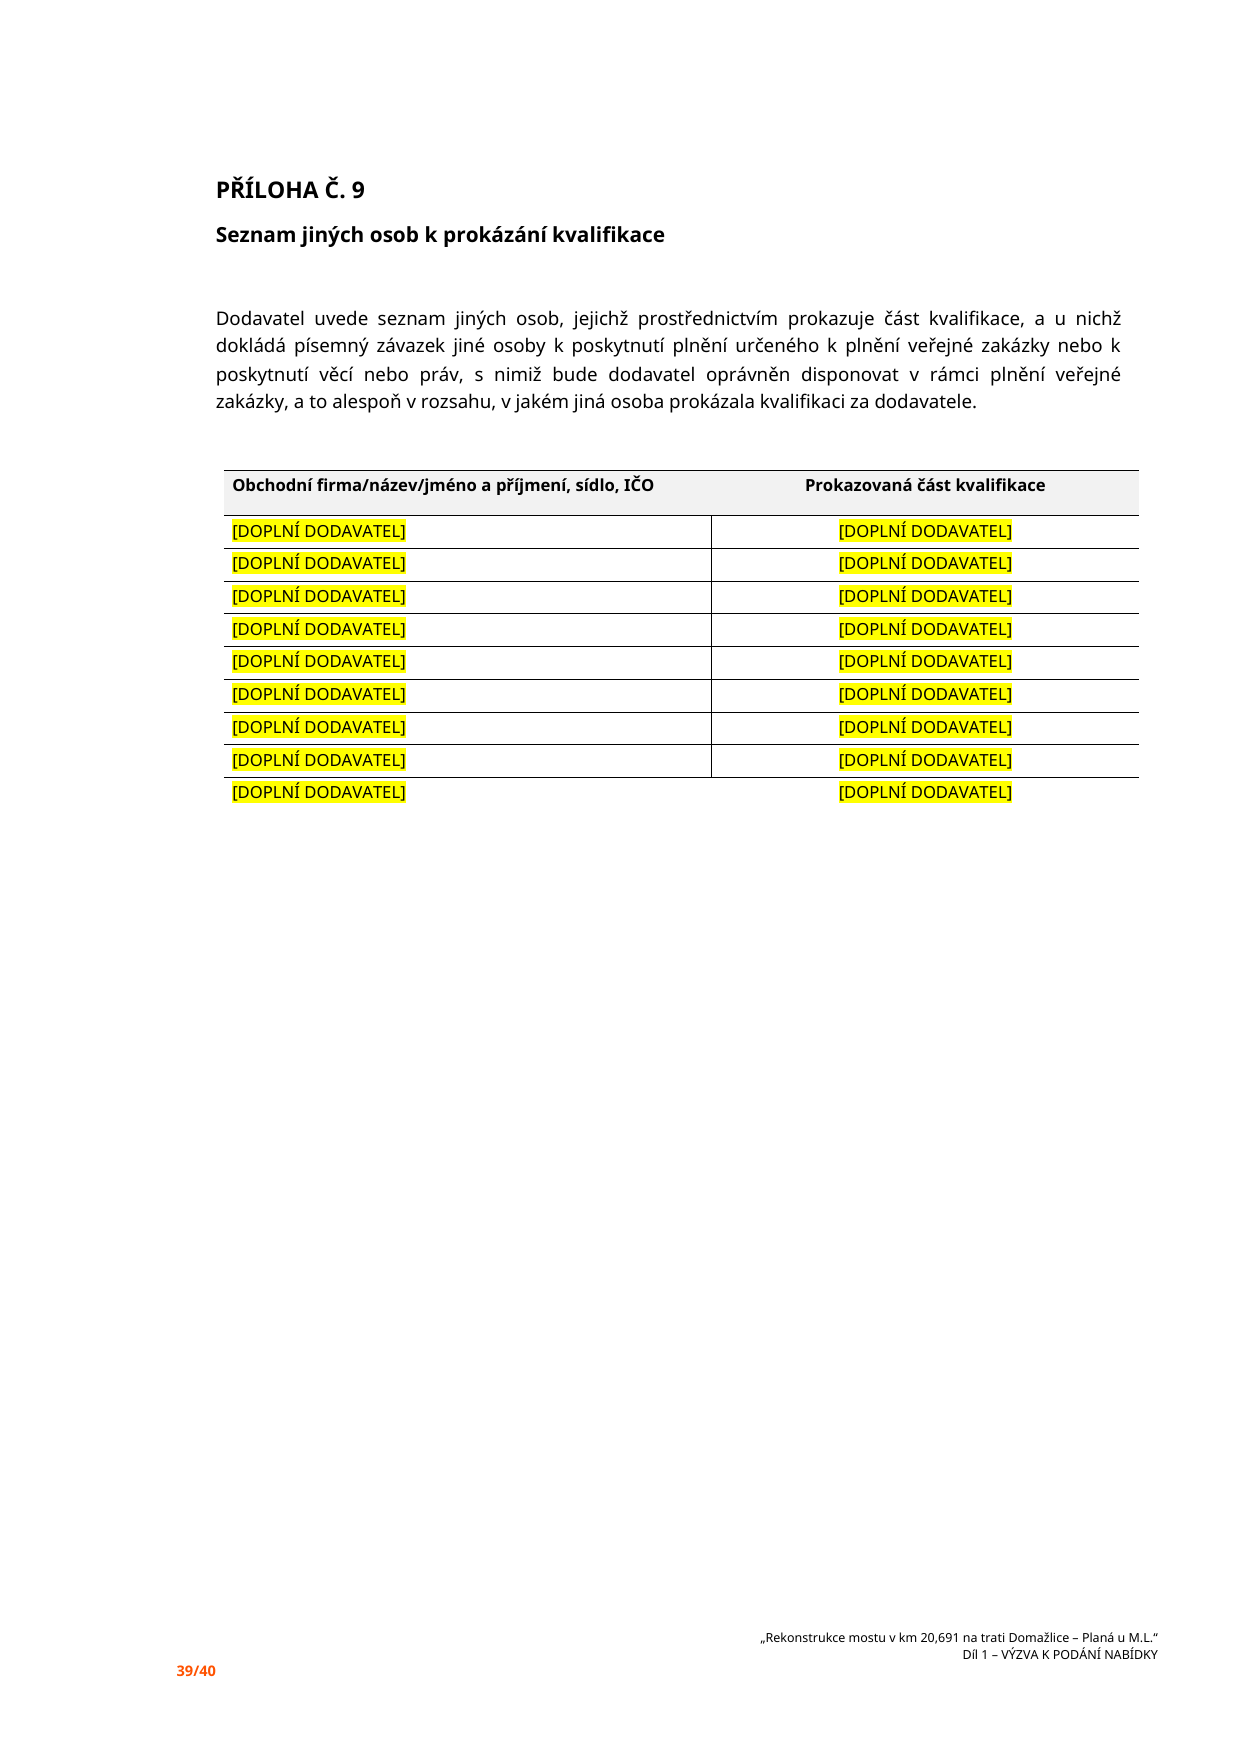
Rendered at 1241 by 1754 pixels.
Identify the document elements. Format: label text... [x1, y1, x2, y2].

table_cell [DOPLNÍ DODAVATEL] [224, 549, 711, 581]
table_header Prokazovaná část kvalifikace [711, 471, 1139, 515]
table_cell [DOPLNÍ DODAVATEL] [712, 713, 1139, 744]
table_cell [DOPLNÍ DODAVATEL] [224, 713, 711, 744]
text Seznam jiných osob k prokázání kvalifikace [216, 221, 1122, 249]
table_cell [DOPLNÍ DODAVATEL] [712, 614, 1139, 646]
table_cell [DOPLNÍ DODAVATEL] [224, 582, 711, 613]
table_cell [DOPLNÍ DODAVATEL] [712, 516, 1139, 548]
table_cell [DOPLNÍ DODAVATEL] [224, 647, 711, 679]
table_cell [DOPLNÍ DODAVATEL] [224, 778, 711, 809]
table_cell [DOPLNÍ DODAVATEL] [712, 745, 1139, 777]
text Příloha č. 9 [216, 174, 1122, 205]
table_cell [DOPLNÍ DODAVATEL] [224, 516, 711, 548]
text Dodavatel uvede seznam jiných osob, jejichž prostřednictvím prokazuje část kvalifikace, a u nichž dokládá písemný závazek jiné osoby k poskytnutí plnění určeného k plnění veřejné zakázky nebo k poskytnutí věcí nebo práv, s nimiž bude dodavatel oprávněn disponovat v rámci plnění veřejné zakázky, a to alespoň v rozsahu, v jakém jiná osoba prokázala kvalifikaci za dodavatele. [216, 305, 1122, 414]
table_cell [DOPLNÍ DODAVATEL] [712, 647, 1139, 679]
table_cell [DOPLNÍ DODAVATEL] [224, 745, 711, 777]
table_cell [DOPLNÍ DODAVATEL] [224, 614, 711, 646]
table_cell [DOPLNÍ DODAVATEL] [711, 778, 1139, 809]
table_cell [DOPLNÍ DODAVATEL] [712, 582, 1139, 613]
table_header Obchodní firma/název/jméno a příjmení, sídlo, IČO [224, 471, 711, 515]
table_cell [DOPLNÍ DODAVATEL] [224, 680, 711, 711]
table_cell [DOPLNÍ DODAVATEL] [712, 549, 1139, 581]
table_cell [DOPLNÍ DODAVATEL] [712, 680, 1139, 711]
